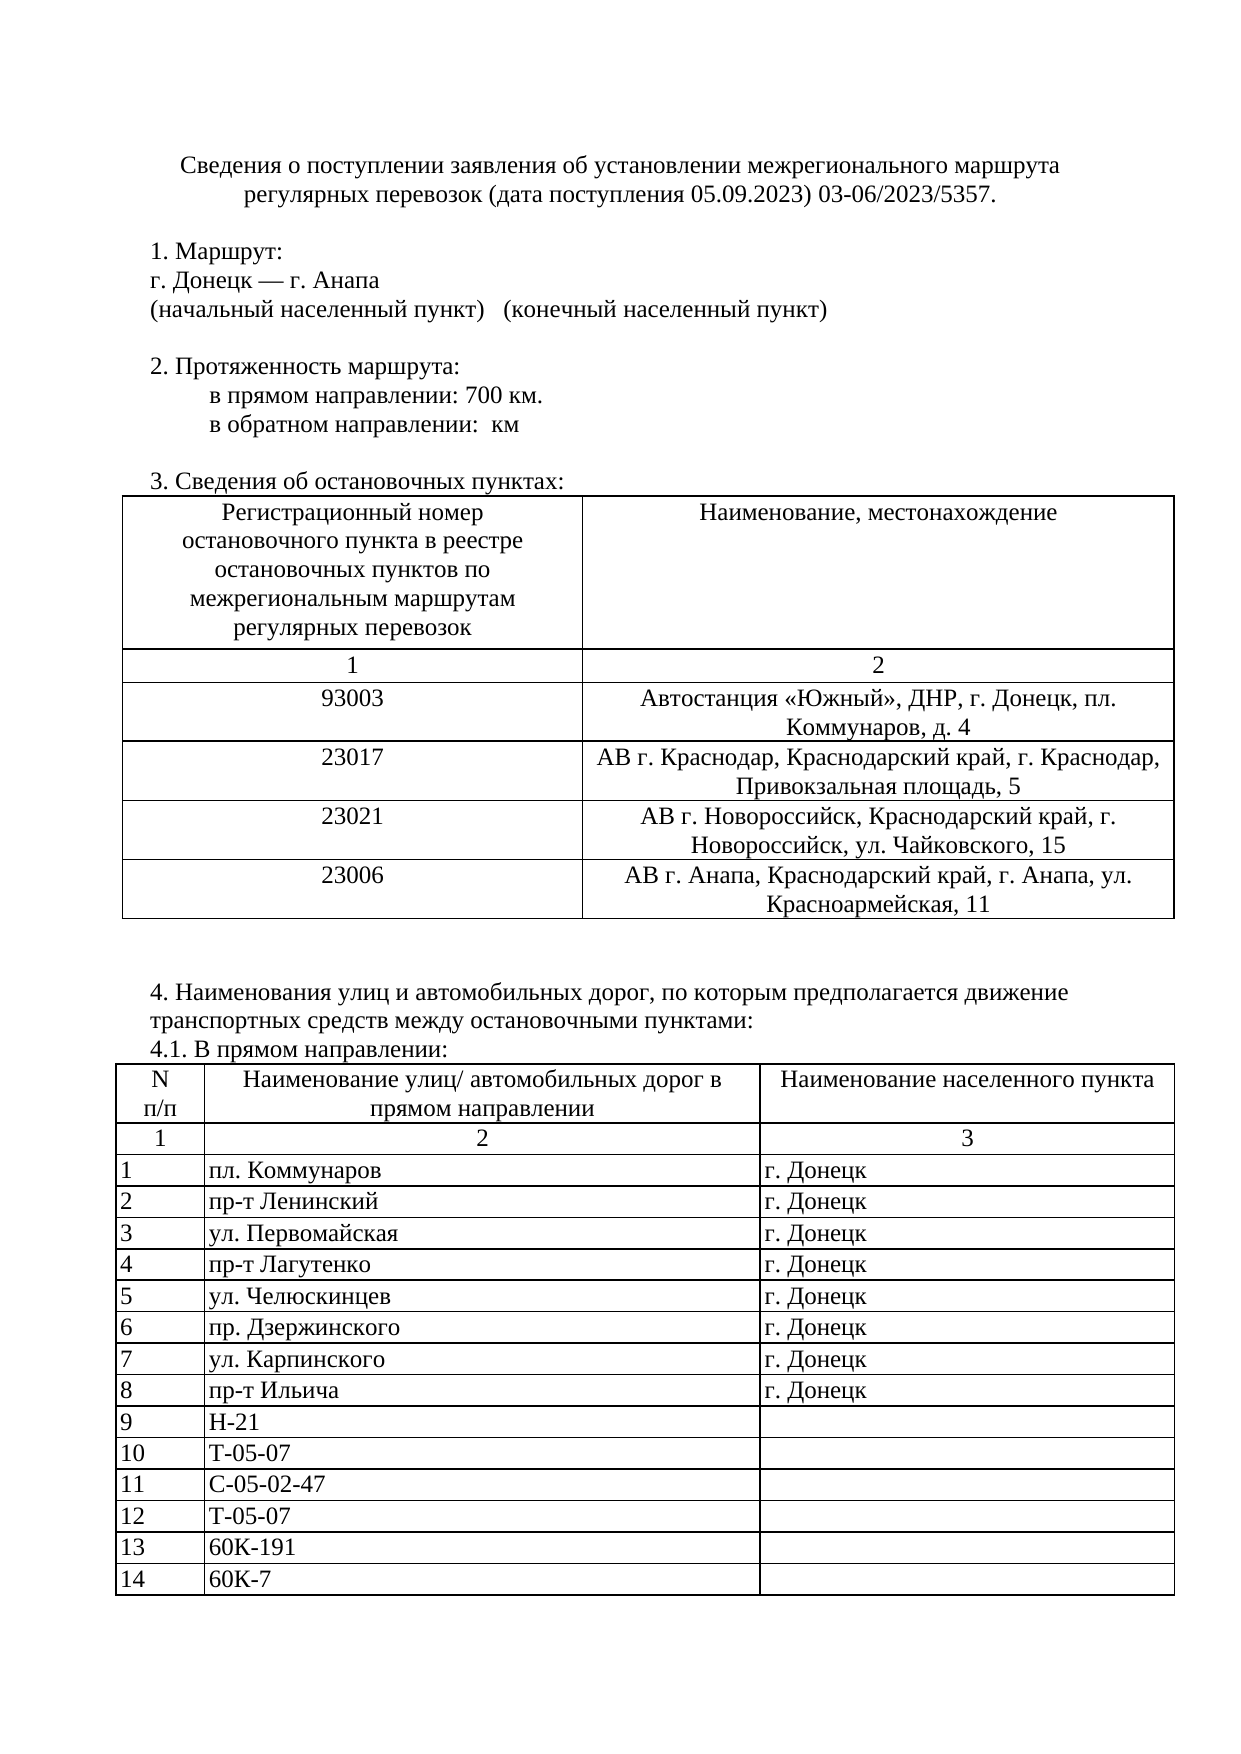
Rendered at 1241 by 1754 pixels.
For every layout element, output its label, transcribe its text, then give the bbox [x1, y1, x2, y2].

text в прямом направлении: 700 км. [150, 380, 1090, 409]
table_cell г. Донецк [761, 1250, 1174, 1279]
text г. Донецк — г. Анапа [150, 265, 1090, 294]
table_cell 8 [117, 1375, 204, 1405]
table_cell Н-21 [205, 1407, 759, 1437]
table_cell 3 [117, 1218, 204, 1248]
table_cell АВ г. Краснодар, Краснодарский край, г. Краснодар, Привокзальная площадь, 5 [583, 742, 1173, 799]
table_cell АВ г. Анапа, Краснодарский край, г. Анапа, ул. Красноармейская, 11 [583, 860, 1173, 918]
table_cell 11 [117, 1470, 204, 1499]
table_cell г. Донецк [761, 1218, 1174, 1248]
table_cell 93003 [123, 683, 582, 740]
table_cell 12 [117, 1501, 204, 1531]
table_cell пр-т Ильича [205, 1375, 759, 1405]
table_cell г. Донецк [761, 1344, 1174, 1374]
table_cell 60К-7 [205, 1564, 759, 1594]
table_cell 13 [117, 1533, 204, 1562]
table_cell [761, 1501, 1174, 1531]
table_cell пр-т Лагутенко [205, 1250, 759, 1279]
text 1. Маршрут: [150, 236, 1090, 265]
table_header Наименование, местонахождение [583, 497, 1173, 648]
table_cell С-05-02-47 [205, 1470, 759, 1499]
table_cell АВ г. Новороссийск, Краснодарский край, г. Новороссийск, ул. Чайковского, 15 [583, 801, 1173, 858]
table_cell 6 [117, 1312, 204, 1342]
table_cell 1 [117, 1124, 204, 1153]
table_cell пл. Коммунаров [205, 1155, 759, 1185]
table_cell Т-05-07 [205, 1501, 759, 1531]
table_cell ул. Первомайская [205, 1218, 759, 1248]
table_cell г. Донецк [761, 1281, 1174, 1311]
table_cell 3 [761, 1124, 1174, 1153]
table_cell 4 [117, 1250, 204, 1279]
text в обратном направлении: км [150, 409, 1090, 437]
table_cell пр-т Ленинский [205, 1187, 759, 1216]
table_cell Т-05-07 [205, 1438, 759, 1468]
table_cell [761, 1407, 1174, 1437]
table_header N п/п [117, 1065, 204, 1122]
table_cell [761, 1438, 1174, 1468]
table_cell 10 [117, 1438, 204, 1468]
text 4. Наименования улиц и автомобильных дорог, по которым предполагается движение транспортных средств между остановочными пунктами: [150, 977, 1090, 1034]
table_cell пр. Дзержинского [205, 1312, 759, 1342]
table_header Наименование улиц/ автомобильных дорог в прямом направлении [205, 1065, 759, 1122]
table_cell 1 [117, 1155, 204, 1185]
table_cell ул. Челюскинцев [205, 1281, 759, 1311]
table_cell 1 [123, 650, 582, 681]
table_cell [761, 1533, 1174, 1562]
table_header Наименование населенного пункта [761, 1065, 1174, 1122]
table_cell 2 [583, 650, 1173, 681]
table_cell 5 [117, 1281, 204, 1311]
table_cell [761, 1470, 1174, 1499]
table_cell г. Донецк [761, 1155, 1174, 1185]
table_cell 23006 [123, 860, 582, 918]
table_header Регистрационный номер остановочного пункта в реестре остановочных пунктов по межрегиональным маршрутам регулярных перевозок [123, 497, 582, 648]
table_cell г. Донецк [761, 1187, 1174, 1216]
table_cell Автостанция «Южный», ДНР, г. Донецк, пл. Коммунаров, д. 4 [583, 683, 1173, 740]
text 3. Сведения об остановочных пунктах: [150, 466, 1090, 495]
table_cell 2 [205, 1124, 759, 1153]
table_cell [761, 1564, 1174, 1594]
table_cell 60К-191 [205, 1533, 759, 1562]
table_cell 7 [117, 1344, 204, 1374]
text Сведения о поступлении заявления об установлении межрегионального маршрута регулярных перевозок (дата поступления 05.09.2023) 03-06/2023/5357. [150, 150, 1090, 207]
table_cell г. Донецк [761, 1312, 1174, 1342]
table_cell 23021 [123, 801, 582, 858]
text (начальный населенный пункт) (конечный населенный пункт) [150, 294, 1090, 322]
table_cell 9 [117, 1407, 204, 1437]
table_cell г. Донецк [761, 1375, 1174, 1405]
table_cell 23017 [123, 742, 582, 799]
text 2. Протяженность маршрута: [150, 351, 1090, 380]
table_cell 2 [117, 1187, 204, 1216]
table_cell 14 [117, 1564, 204, 1594]
table_cell ул. Карпинского [205, 1344, 759, 1374]
text 4.1. В прямом направлении: [150, 1034, 1090, 1063]
